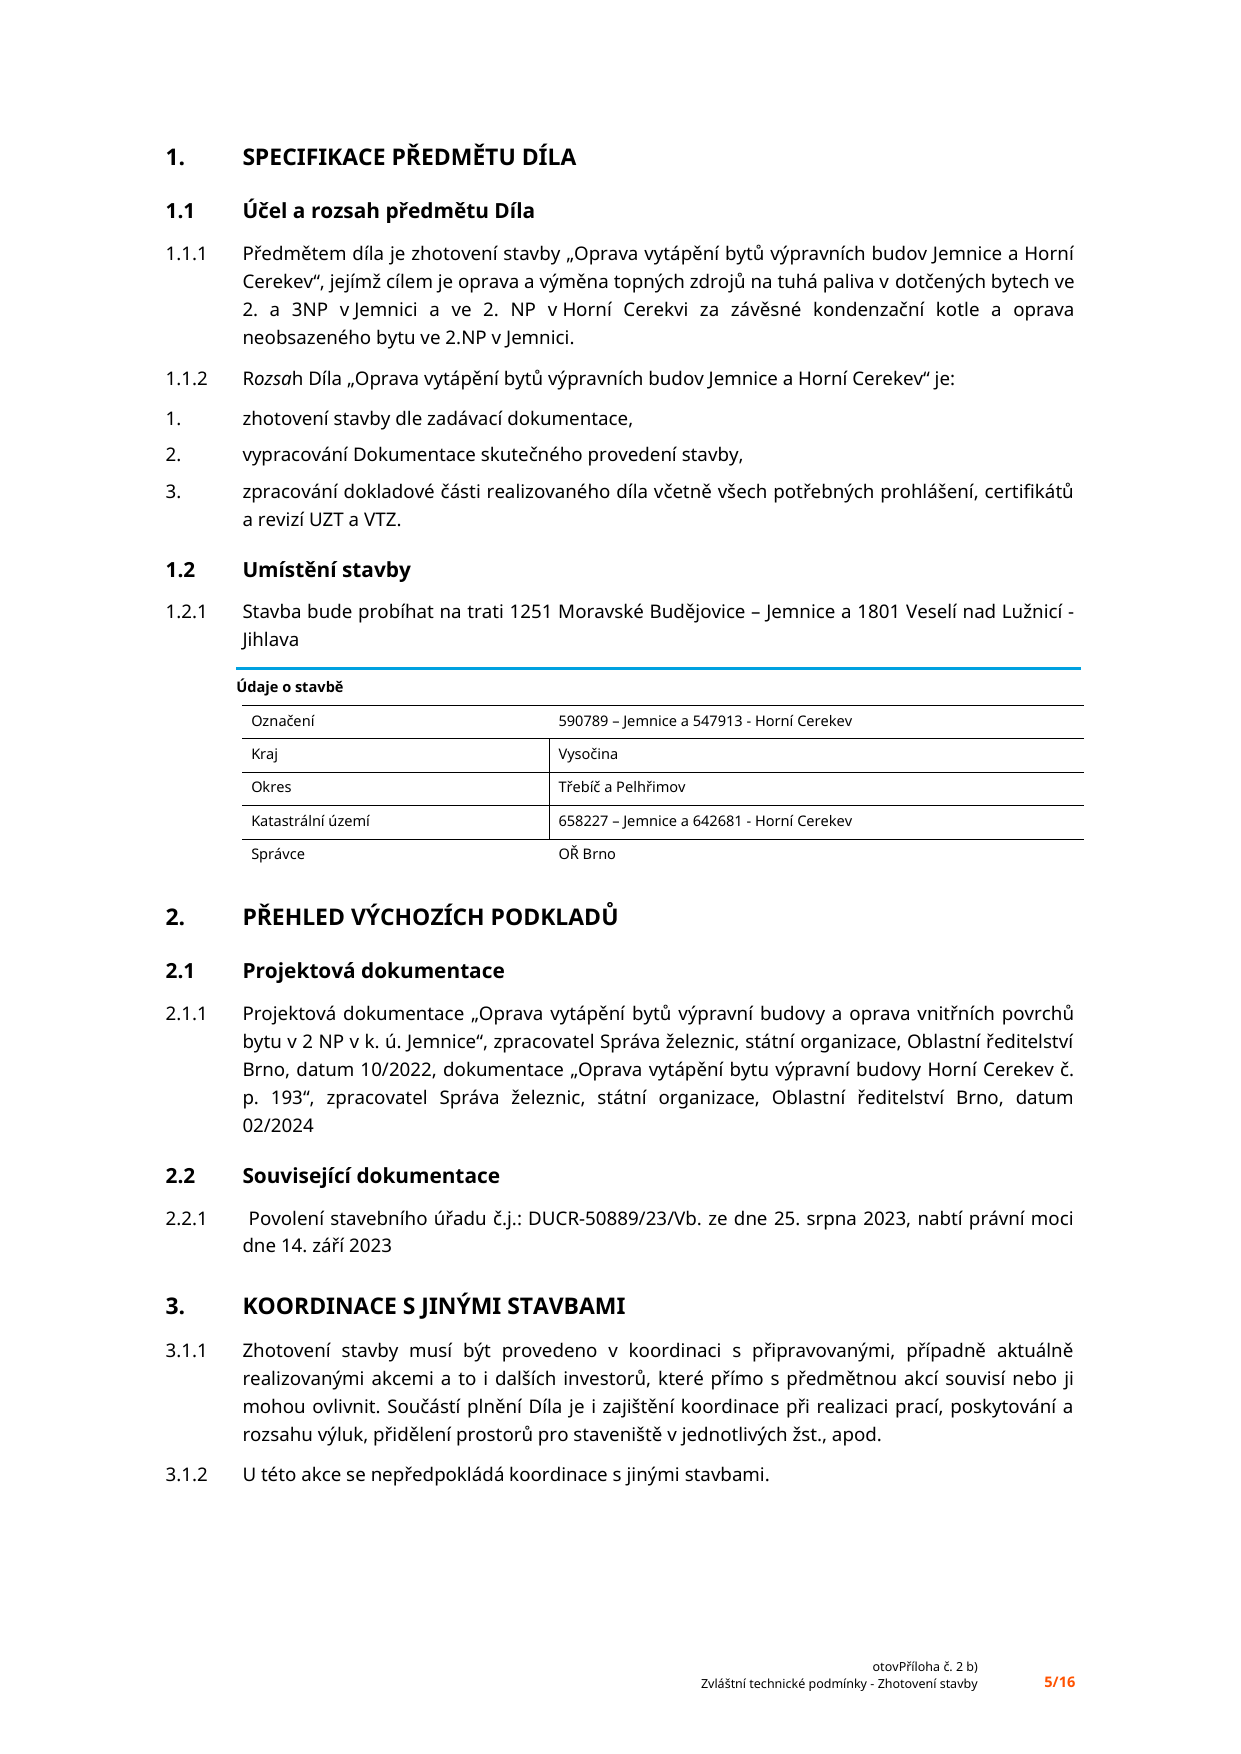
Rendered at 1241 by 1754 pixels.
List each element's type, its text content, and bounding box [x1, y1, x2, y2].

table_cell Kraj [242, 739, 549, 772]
list vypracování Dokumentace skutečného provedení stavby, [165, 442, 1075, 467]
list Rozsah Díla „Oprava vytápění bytů výpravních budov Jemnice a Horní Cerekev“ je: [165, 365, 1075, 390]
table_header Označení [242, 706, 549, 738]
list PŘEHLED VÝCHOZÍCH PODKLADŮ [165, 901, 1075, 932]
text Údaje o stavbě [236, 670, 1081, 697]
table_cell Vysočina [550, 739, 1084, 772]
list Umístění stavby [165, 555, 1075, 583]
table_cell Okres [242, 773, 549, 805]
list Povolení stavebního úřadu č.j.: DUCR-50889/23/Vb. ze dne 25. srpna 2023, nabtí právní moci dne 14. září 2023 [165, 1205, 1075, 1258]
list Projektová dokumentace [165, 956, 1075, 985]
table_header 590789 – Jemnice a 547913 - Horní Cerekev [549, 706, 1084, 738]
table_cell OŘ Brno [549, 840, 1084, 872]
table_cell Katastrální území [242, 806, 549, 838]
list U této akce se nepředpokládá koordinace s jinými stavbami. [165, 1461, 1075, 1487]
list KOORDINACE S JINÝMI STAVBAMI [165, 1290, 1075, 1321]
list Související dokumentace [165, 1161, 1075, 1189]
table_cell Třebíč a Pelhřimov [550, 773, 1084, 805]
table_cell 658227 – Jemnice a 642681 - Horní Cerekev [550, 806, 1084, 838]
table_cell Správce [242, 840, 549, 872]
list SPECIFIKACE PŘEDMĚTU DÍLA [165, 141, 1075, 173]
list zhotovení stavby dle zadávací dokumentace, [165, 405, 1075, 431]
list Zhotovení stavby musí být provedeno v koordinaci s připravovanými, případně aktuálně realizovanými akcemi a to i dalších investorů, které přímo s předmětnou akcí souvisí nebo ji mohou ovlivnit. Součástí plnění Díla je i zajištění koordinace při realizaci prací, poskytování a rozsahu výluk, přidělení prostorů pro staveniště v jednotlivých žst., apod. [165, 1337, 1075, 1446]
list Předmětem díla je zhotovení stavby „Oprava vytápění bytů výpravních budov Jemnice a Horní Cerekev“, jejímž cílem je oprava a výměna topných zdrojů na tuhá paliva v dotčených bytech ve 2. a 3NP v Jemnici a ve 2. NP v Horní Cerekvi za závěsné kondenzační kotle a oprava neobsazeného bytu ve 2.NP v Jemnici. [165, 240, 1075, 350]
list zpracování dokladové části realizovaného díla včetně všech potřebných prohlášení, certifikátů a revizí UZT a VTZ. [165, 478, 1075, 532]
list Účel a rozsah předmětu Díla [165, 197, 1075, 225]
list Stavba bude probíhat na trati 1251 Moravské Budějovice – Jemnice a 1801 Veselí nad Lužnicí - Jihlava [165, 599, 1075, 652]
list Projektová dokumentace „Oprava vytápění bytů výpravní budovy a oprava vnitřních povrchů bytu v 2 NP v k. ú. Jemnice“, zpracovatel Správa železnic, státní organizace, Oblastní ředitelství Brno, datum 10/2022, dokumentace „Oprava vytápění bytu výpravní budovy Horní Cerekev č. p. 193“, zpracovatel Správa železnic, státní organizace, Oblastní ředitelství Brno, datum 02/2024 [165, 1000, 1075, 1138]
